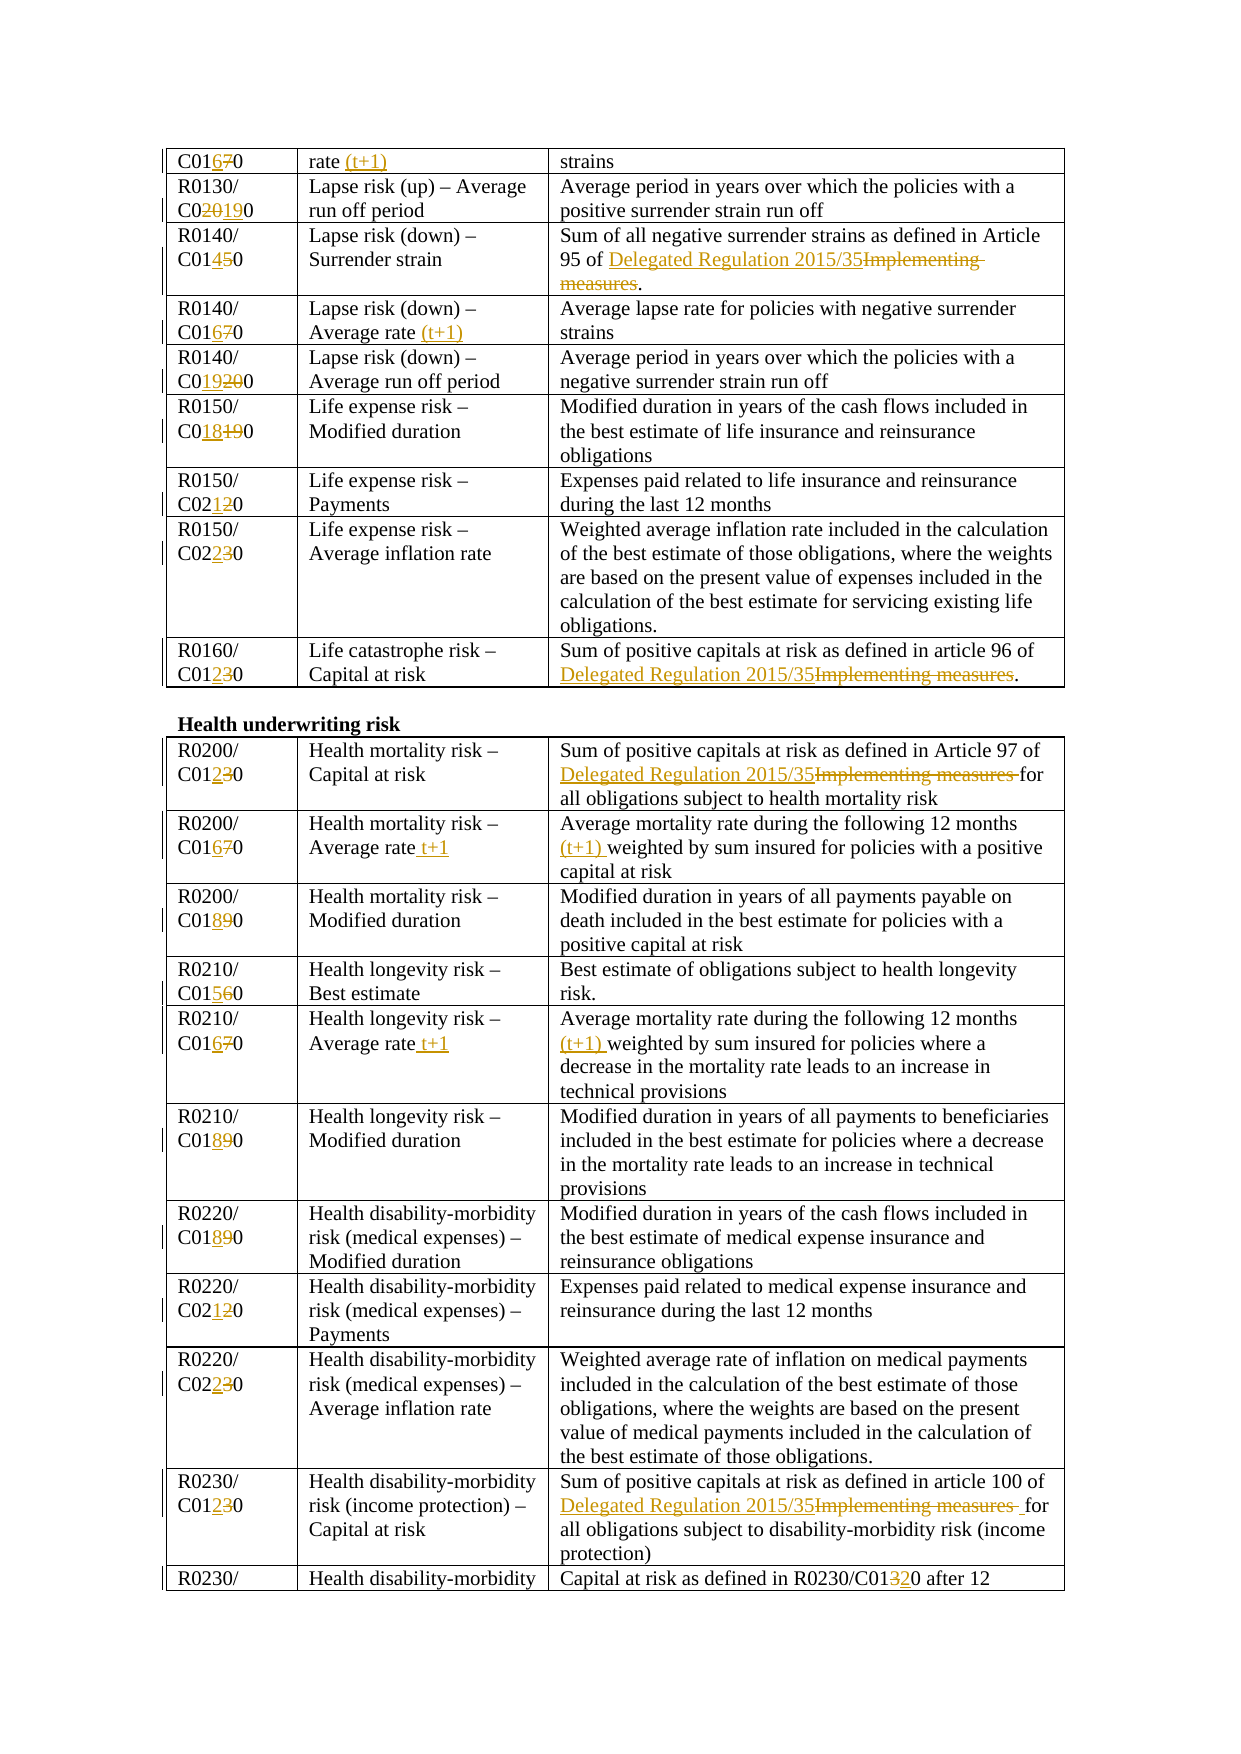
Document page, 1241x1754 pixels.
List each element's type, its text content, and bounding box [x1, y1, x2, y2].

table_cell R0150/ C020 [167, 517, 297, 637]
table_cell Health underwriting risk [166, 688, 1065, 736]
table_cell Life expense risk – Average inflation rate [298, 517, 548, 637]
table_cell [549, 1566, 1064, 1590]
table_cell Health longevity risk – Modified duration [298, 1104, 548, 1200]
table_cell Life expense risk – Modified duration [298, 395, 548, 467]
table_cell Health disability-morbidity risk (medical expenses) – Modified duration [298, 1201, 548, 1273]
table_cell R0130/ C00 [167, 174, 297, 222]
table_cell Modified duration in years of all payments to beneficiaries included in the best estimate for policies where a decrease in the mortality rate leads to an increase in technical provisions [549, 1104, 1064, 1200]
table_cell Health mortality risk – Capital at risk [298, 738, 548, 810]
table_cell Life expense risk – Payments [298, 468, 548, 516]
table_cell R0200/ C010 [167, 811, 297, 883]
table_cell R0160/ C010 [167, 638, 297, 686]
table_cell Modified duration in years of the cash flows included in the best estimate of life insurance and reinsurance obligations [549, 395, 1064, 467]
table_cell Modified duration in years of the cash flows included in the best estimate of medical expense insurance and reinsurance obligations [549, 1201, 1064, 1273]
table_cell R0140/ C010 [167, 223, 297, 295]
table_cell Average period in years over which the policies with a positive surrender strain run off [549, 174, 1064, 222]
table_cell Best estimate of obligations subject to health longevity risk. [549, 957, 1064, 1005]
table_cell Health longevity risk – Best estimate [298, 957, 548, 1005]
table_cell Average mortality rate during the following 12 months weighted by sum insured for policies with a positive capital at risk [549, 811, 1064, 883]
table_cell Health longevity risk – Average rate [298, 1006, 548, 1103]
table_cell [549, 149, 1064, 173]
table_cell R0220/ C020 [167, 1348, 297, 1468]
table_cell Average mortality rate during the following 12 months weighted by sum insured for policies where a decrease in the mortality rate leads to an increase in technical provisions [549, 1006, 1064, 1103]
table_cell Average lapse rate for policies with negative surrender strains [549, 296, 1064, 344]
table_cell Health disability-morbidity risk (medical expenses) – Average inflation rate [298, 1348, 548, 1468]
table_cell Health disability-morbidity risk (medical expenses) – Payments [298, 1274, 548, 1346]
table_cell R0210/ C010 [167, 1104, 297, 1200]
table_cell Health disability-morbidity risk (income protection) – Capital at risk [298, 1469, 548, 1565]
table_cell Sum of positive capitals at risk as defined in Article 97 of for all obligations subject to health mortality risk [549, 738, 1064, 810]
table_cell Lapse risk (down) – Surrender strain [298, 223, 548, 295]
table_cell Expenses paid related to medical expense insurance and reinsurance during the last 12 months [549, 1274, 1064, 1346]
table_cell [298, 149, 548, 173]
table_cell R0220/ C010 [167, 1201, 297, 1273]
table_cell Modified duration in years of all payments payable on death included in the best estimate for policies with a positive capital at risk [549, 884, 1064, 956]
table_cell Sum of positive capitals at risk as defined in article 96 of . [549, 638, 1064, 686]
table_cell R0140/ C00 [167, 345, 297, 393]
table_cell R0210/ C010 [167, 957, 297, 1005]
table_cell R0230/ C010 [167, 1469, 297, 1565]
table_cell R0210/ C010 [167, 1006, 297, 1103]
table_cell R0200/ C010 [167, 884, 297, 956]
table_cell Weighted average rate of inflation on medical payments included in the calculation of the best estimate of those obligations, where the weights are based on the present value of medical payments included in the calculation of the best estimate of those obligations. [549, 1348, 1064, 1468]
table_cell R0220/ C020 [167, 1274, 297, 1346]
table_cell Sum of positive capitals at risk as defined in article 100 of for all obligations subject to disability-morbidity risk (income protection) [549, 1469, 1064, 1565]
table_cell R0140/ C010 [167, 296, 297, 344]
table_cell R0150/ C00 [167, 395, 297, 467]
table_cell R0150/ C020 [167, 468, 297, 516]
table_cell Life catastrophe risk – Capital at risk [298, 638, 548, 686]
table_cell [298, 1566, 548, 1590]
table_cell R0130/ C010 [167, 149, 297, 173]
table_cell Sum of all negative surrender strains as defined in Article 95 of . [549, 223, 1064, 295]
table_cell Expenses paid related to life insurance and reinsurance during the last 12 months [549, 468, 1064, 516]
table_cell Lapse risk (down) – Average run off period [298, 345, 548, 393]
table_cell Health mortality risk – Modified duration [298, 884, 548, 956]
table_cell Health mortality risk – Average rate [298, 811, 548, 883]
table_cell Lapse risk (up) – Average run off period [298, 174, 548, 222]
table_cell Average period in years over which the policies with a negative surrender strain run off [549, 345, 1064, 393]
table_cell Weighted average inflation rate included in the calculation of the best estimate of those obligations, where the weights are based on the present value of expenses included in the calculation of the best estimate for servicing existing life obligations. [549, 517, 1064, 637]
table_cell Lapse risk (down) – Average rate [298, 296, 548, 344]
table_cell R0230/ C010 [167, 1566, 297, 1590]
table_cell R0200/ C010 [167, 738, 297, 810]
